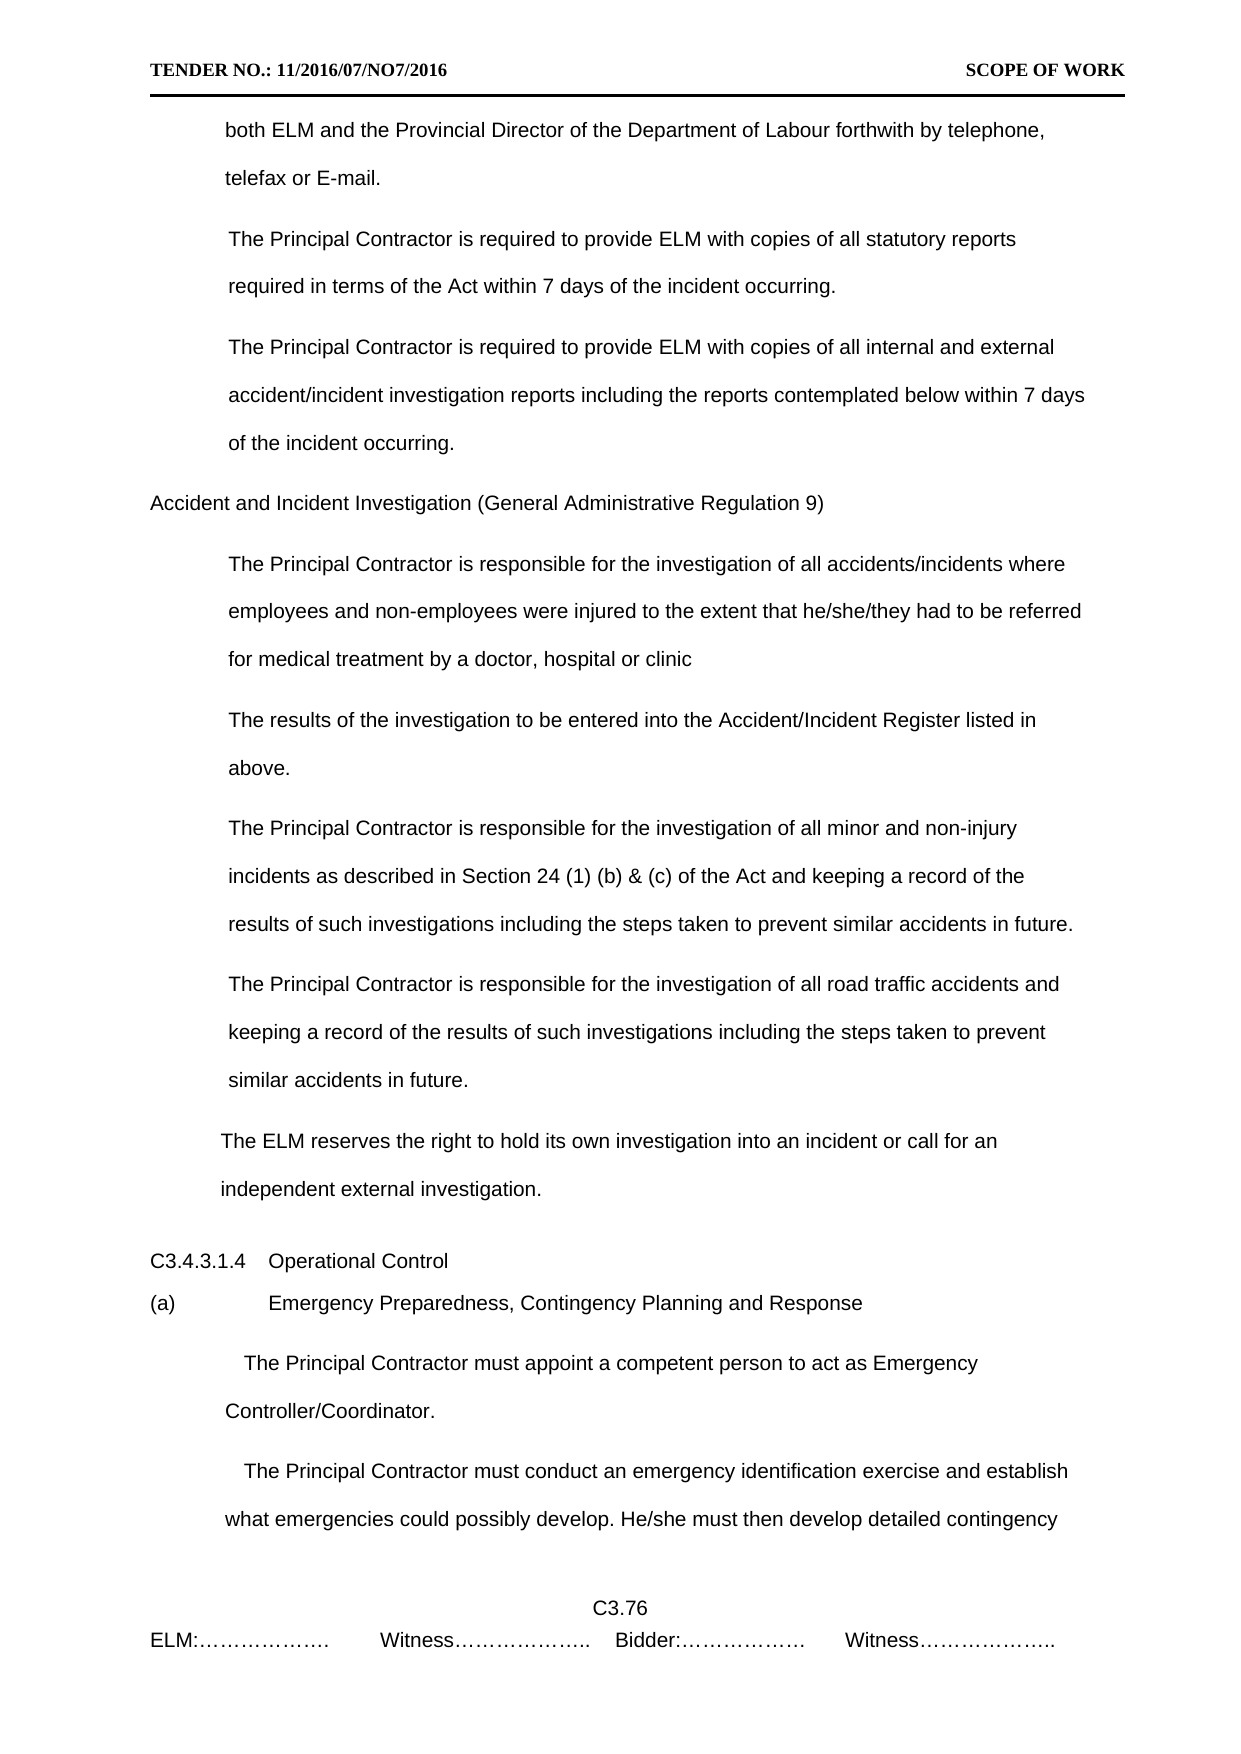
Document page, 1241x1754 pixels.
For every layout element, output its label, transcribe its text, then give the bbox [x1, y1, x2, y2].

text The Principal Contractor is responsible for the investigation of all road traffic accidents and keeping a record of the results of such investigations including the steps taken to prevent similar accidents in future. [150, 972, 1090, 1092]
text Accident and Incident Investigation (General Administrative Regulation 9) [0, 491, 1090, 515]
text The Principal Contractor is responsible for the investigation of all minor and non-injury incidents as described in Section 24 (1) (b) & (c) of the Act and keeping a record of the results of such investigations including the steps taken to prevent similar accidents in future. [150, 816, 1090, 936]
text (a) Emergency Preparedness, Contingency Planning and Response [150, 1291, 1090, 1314]
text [225, 1459, 1090, 1531]
list Operational Control [150, 1249, 1090, 1273]
text The Principal Contractor is required to provide ELM with copies of all internal and external accident/incident investigation reports including the reports contemplated below within 7 days of the incident occurring. [150, 335, 1090, 454]
text The results of the investigation to be entered into the Accident/Incident Register listed in above. [150, 708, 1090, 779]
text The Principal Contractor is responsible for the investigation of all accidents/incidents where employees and non-employees were injured to the extent that he/she/they had to be referred for medical treatment by a doctor, hospital or clinic [150, 551, 1090, 671]
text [225, 118, 1090, 190]
text The Principal Contractor is required to provide ELM with copies of all statutory reports required in terms of the Act within 7 days of the incident occurring. [150, 226, 1090, 298]
text The ELM reserves the right to hold its own investigation into an incident or call for an independent external investigation. [150, 1128, 1090, 1200]
text The Principal Contractor must appoint a competent person to act as Emergency Controller/Coordinator. [225, 1351, 1090, 1423]
